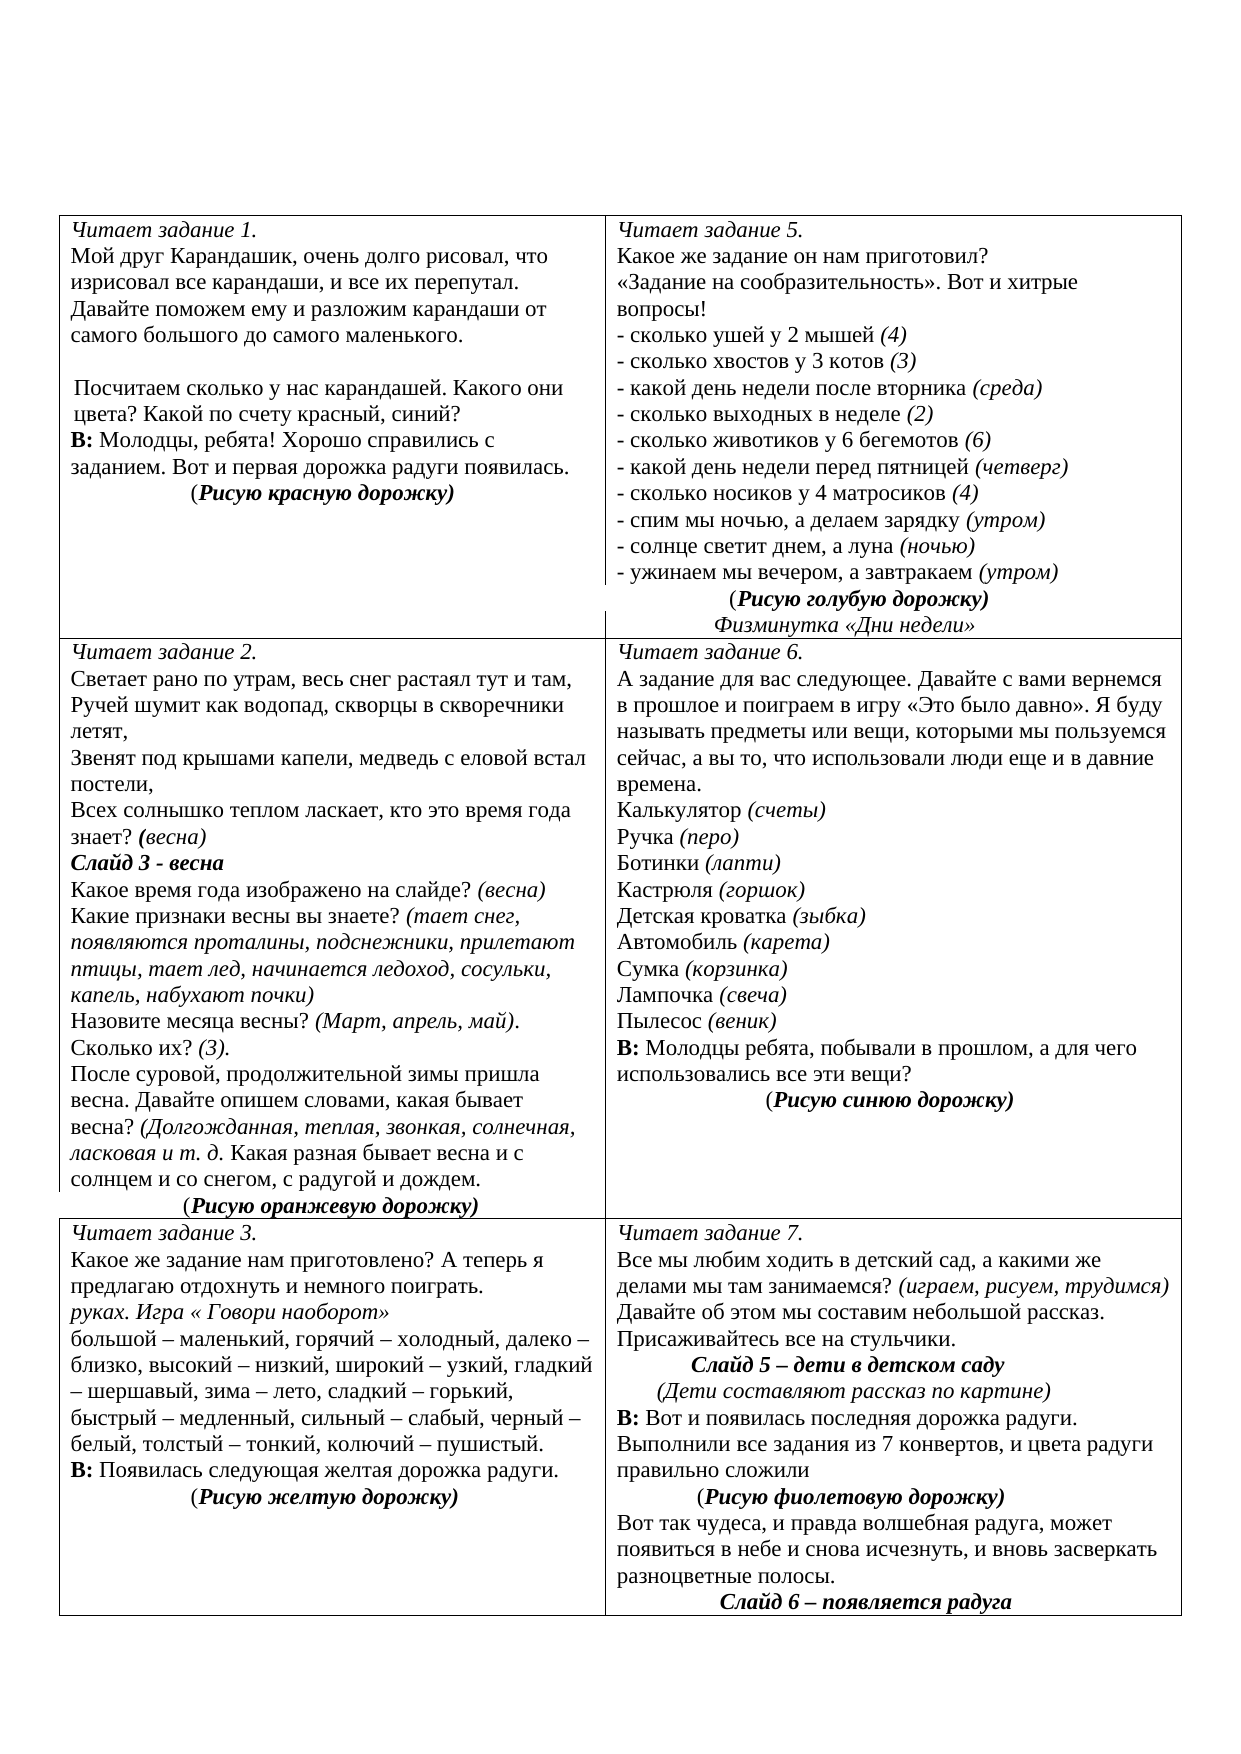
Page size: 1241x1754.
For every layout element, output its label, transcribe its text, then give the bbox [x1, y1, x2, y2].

table_header Читает задание 1. Мой друг Карандашик, очень долго рисовал, что изрисовал все карандаши, и все их перепутал. Давайте поможем ему и разложим карандаши от самого большого до самого маленького. Посчитаем сколько у нас карандашей. Какого они цвета? Какой по счету красный, синий? В: Молодцы, ребята! Хорошо справились с заданием. Вот и первая дорожка радуги появилась. (Рисую красную дорожку) [60, 216, 605, 637]
table_cell Читает задание 3. Какое же задание нам приготовлено? А теперь я предлагаю отдохнуть и немного поиграть. руках. Игра « Говори наоборот» большой – маленький, горячий – холодный, далеко – близко, высокий – низкий, широкий – узкий, гладкий – шершавый, зима – лето, сладкий – горький, быстрый – медленный, сильный – слабый, черный – белый, толстый – тонкий, колючий – пушистый. В: Появилась следующая желтая дорожка радуги. (Рисую желтую дорожку) [60, 1219, 605, 1614]
table_cell Читает задание 6. А задание для вас следующее. Давайте с вами вернемся в прошлое и поиграем в игру «Это было давно». Я буду называть предметы или вещи, которыми мы пользуемся сейчас, а вы то, что использовали люди еще и в давние времена. Калькулятор (счеты) Ручка (перо) Ботинки (лапти) Кастрюля (горшок) Детская кроватка (зыбка) Автомобиль (карета) Сумка (корзинка) Лампочка (свеча) Пылесос (веник) В: Молодцы ребята, побывали в прошлом, а для чего использовались все эти вещи? (Рисую синюю дорожку) [606, 639, 1181, 1218]
table_header Читает задание 5. Какое же задание он нам приготовил? «Задание на сообразительность». Вот и хитрые вопросы! - сколько ушей у 2 мышей (4) - сколько хвостов у 3 котов (3) - какой день недели после вторника (среда) - сколько выходных в неделе (2) - сколько животиков у 6 бегемотов (6) - какой день недели перед пятницей (четверг) - сколько носиков у 4 матросиков (4) - спим мы ночью, а делаем зарядку (утром) - солнце светит днем, а луна (ночью) - ужинаем мы вечером, а завтракаем (утром) (Рисую голубую дорожку) Физминутка «Дни недели» [606, 216, 1181, 637]
table_cell Читает задание 7. Все мы любим ходить в детский сад, а какими же делами мы там занимаемся? (играем, рисуем, трудимся) Давайте об этом мы составим небольшой рассказ. Присаживайтесь все на стульчики. Слайд 5 – дети в детском саду (Дети составляют рассказ по картине) В: Вот и появилась последняя дорожка радуги. Выполнили все задания из 7 конвертов, и цвета радуги правильно сложили (Рисую фиолетовую дорожку) Вот так чудеса, и правда волшебная радуга, может появиться в небе и снова исчезнуть, и вновь засверкать разноцветные полосы. Слайд 6 – появляется радуга [606, 1219, 1181, 1614]
table_cell Читает задание 2. Светает рано по утрам, весь снег растаял тут и там, Ручей шумит как водопад, скворцы в скворечники летят, Звенят под крышами капели, медведь с еловой встал постели, Всех солнышко теплом ласкает, кто это время года знает? (весна) Слайд 3 - весна Какое время года изображено на слайде? (весна) Какие признаки весны вы знаете? (тает снег, появляются проталины, подснежники, прилетают птицы, тает лед, начинается ледоход, сосульки, капель, набухают почки) Назовите месяца весны? (Март, апрель, май). Сколько их? (3). После суровой, продолжительной зимы пришла весна. Давайте опишем словами, какая бывает весна? (Долгожданная, теплая, звонкая, солнечная, ласковая и т. д. Какая разная бывает весна и с солнцем и со снегом, с радугой и дождем. (Рисую оранжевую дорожку) [60, 639, 605, 1218]
